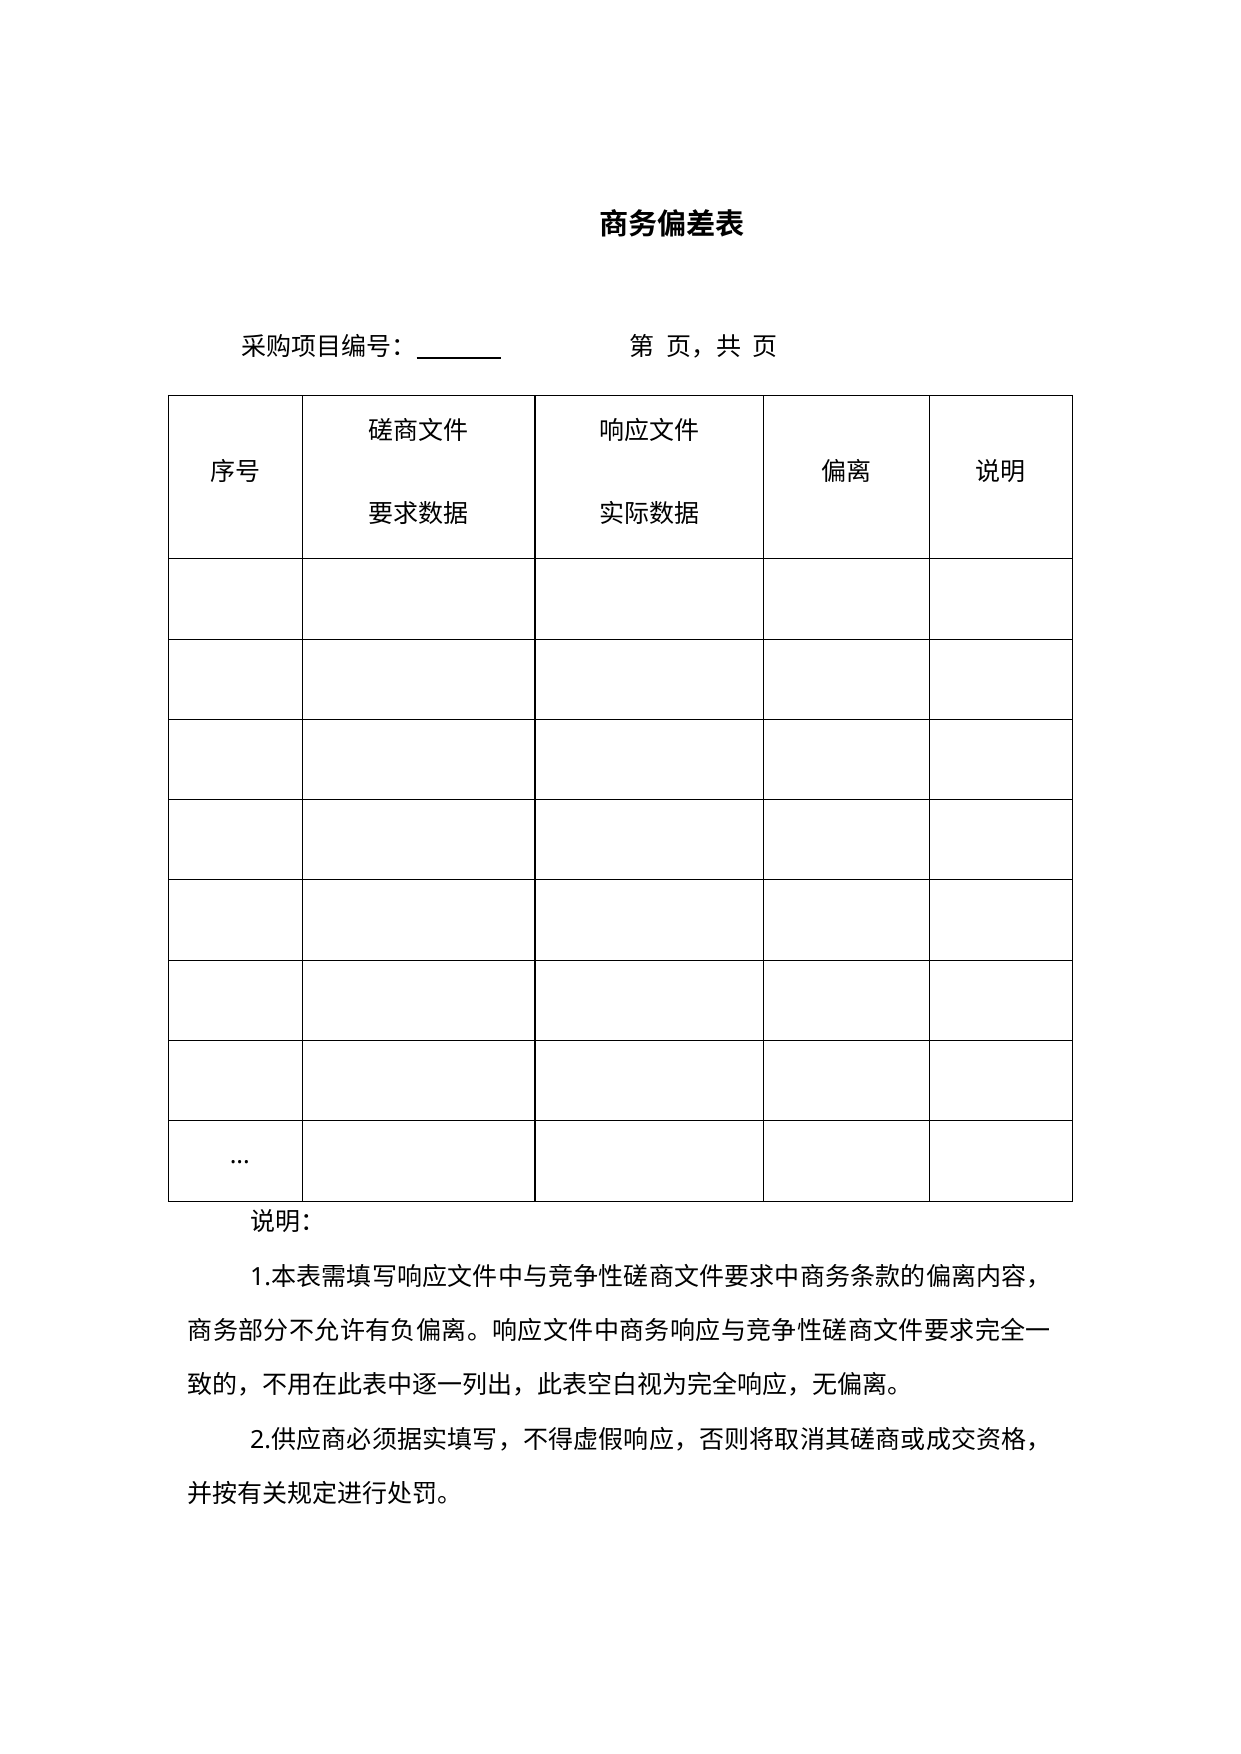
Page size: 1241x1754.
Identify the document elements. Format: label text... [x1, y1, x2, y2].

table_cell [930, 880, 1072, 960]
table_header 说明 [930, 396, 1072, 558]
table_cell [536, 640, 763, 719]
table_cell [169, 559, 302, 638]
table_cell [764, 961, 929, 1040]
table_header 响应文件 实际数据 [536, 396, 763, 558]
table_cell [303, 720, 534, 799]
table_cell [169, 640, 302, 719]
table_cell [303, 1121, 534, 1201]
table_cell [764, 559, 929, 638]
table_cell [303, 961, 534, 1040]
table_cell [764, 640, 929, 719]
subtitle 商务偏差表 [187, 189, 1053, 254]
table_cell [536, 961, 763, 1040]
table_cell [764, 720, 929, 799]
text 采购项目编号： 第 页，共 页 [216, 312, 1053, 377]
table_cell [930, 961, 1072, 1040]
text 1.本表需填写响应文件中与竞争性磋商文件要求中商务条款的偏离内容，商务部分不允许有负偏离。响应文件中商务响应与竞争性磋商文件要求完全一致的，不用在此表中逐一列出，此表空白视为完全响应，无偏离。 [187, 1256, 1053, 1401]
table_cell [764, 1041, 929, 1120]
table_cell [536, 880, 763, 960]
table_cell [169, 961, 302, 1040]
table_cell [930, 640, 1072, 719]
table_cell [303, 640, 534, 719]
table_cell [930, 559, 1072, 638]
table_header 磋商文件 要求数据 [303, 396, 534, 558]
table_cell [169, 1041, 302, 1120]
table_cell [930, 1121, 1072, 1201]
table_cell [764, 880, 929, 960]
table_cell [169, 800, 302, 879]
table_cell ... [169, 1121, 302, 1201]
table_cell [536, 559, 763, 638]
table_cell [536, 800, 763, 879]
table_cell [930, 720, 1072, 799]
table_cell [303, 880, 534, 960]
table_cell [536, 1041, 763, 1120]
table_cell [764, 800, 929, 879]
table_cell [536, 1121, 763, 1201]
table_cell [536, 720, 763, 799]
table_cell [303, 1041, 534, 1120]
table_header 偏离 [764, 396, 929, 558]
text 说明： [187, 1202, 1053, 1238]
table_cell [930, 800, 1072, 879]
table_cell [169, 720, 302, 799]
table_cell [303, 800, 534, 879]
text 2.供应商必须据实填写，不得虚假响应，否则将取消其磋商或成交资格，并按有关规定进行处罚。 [187, 1419, 1053, 1510]
table_cell [303, 559, 534, 638]
table_cell [930, 1041, 1072, 1120]
table_cell [764, 1121, 929, 1201]
table_cell [169, 880, 302, 960]
table_header 序号 [169, 396, 302, 558]
